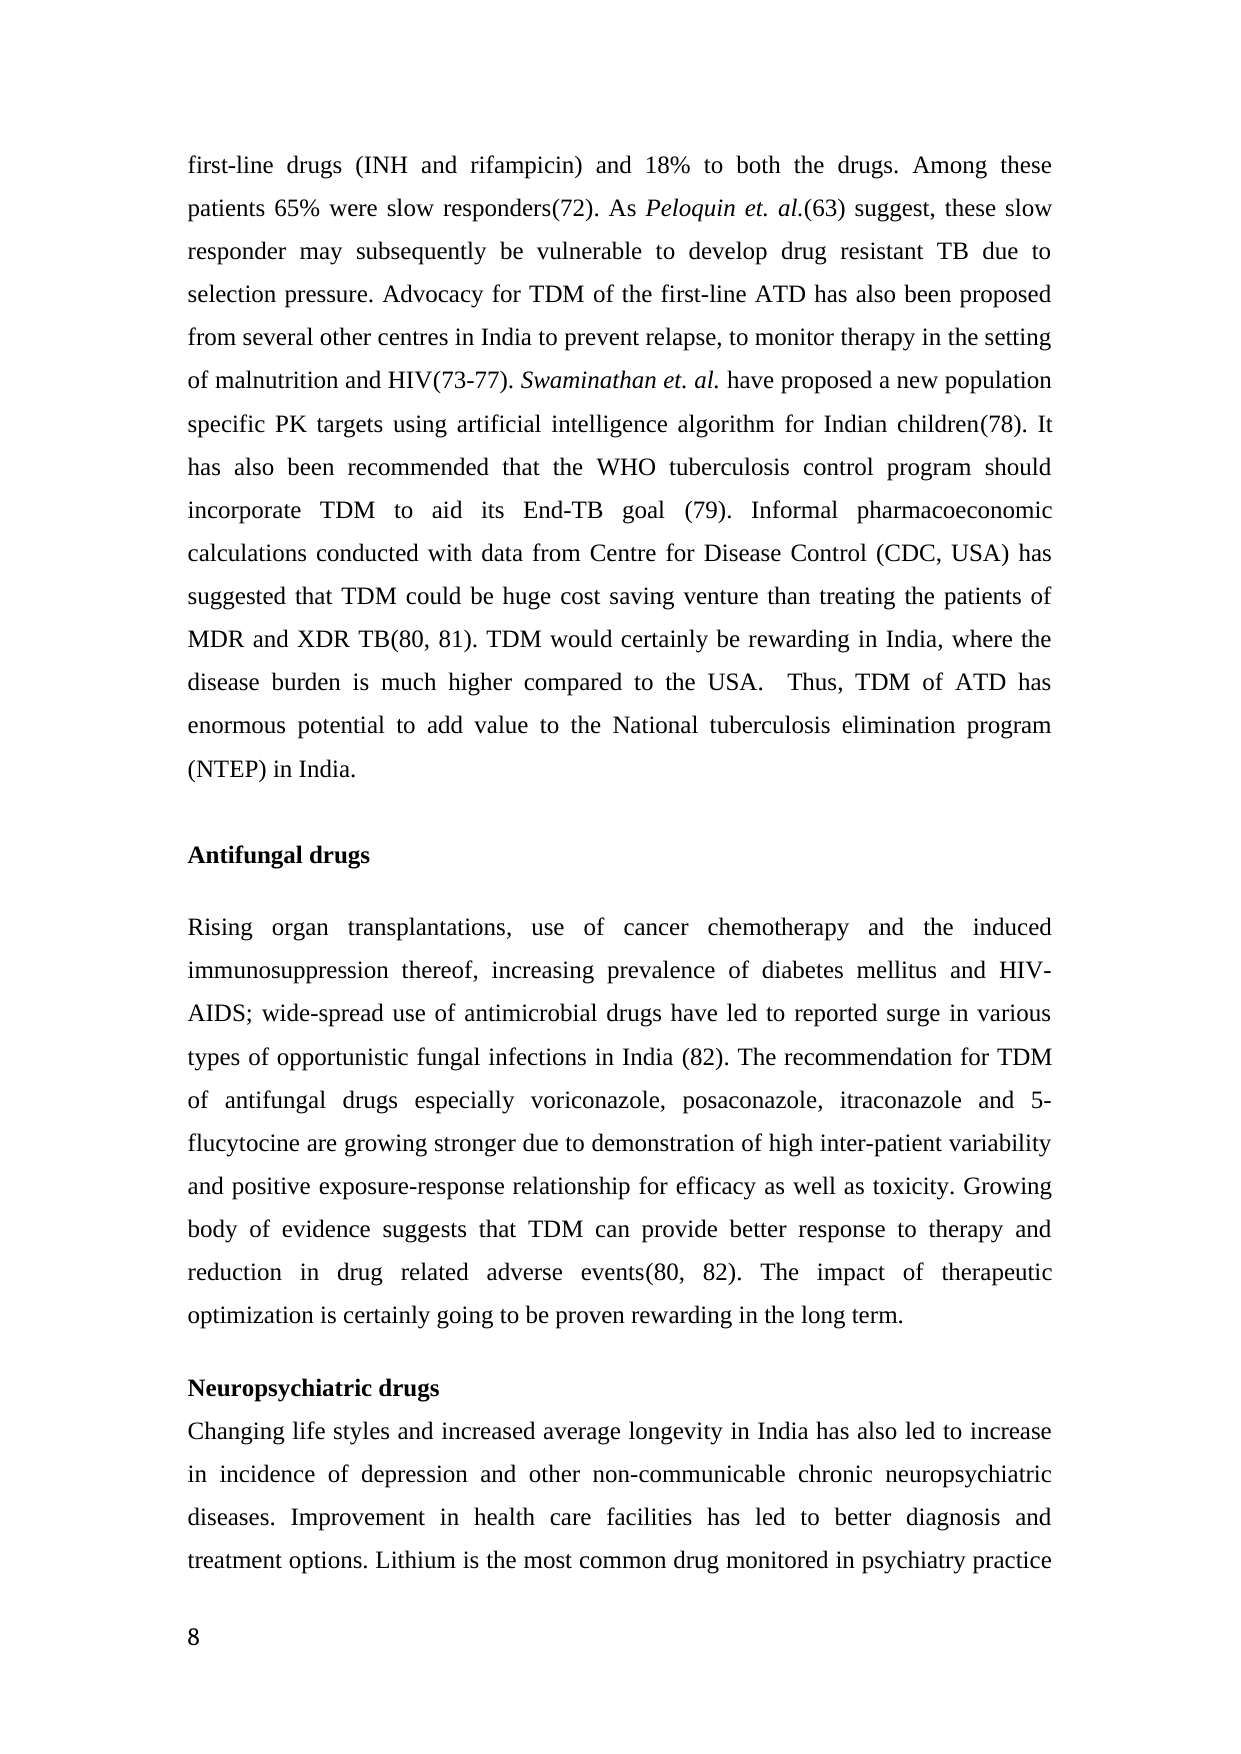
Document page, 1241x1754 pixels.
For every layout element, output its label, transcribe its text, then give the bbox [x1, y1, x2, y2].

text Antifungal drugs [187, 840, 1053, 869]
text Rising organ transplantations, use of cancer chemotherapy and the induced immunosuppression thereof, increasing prevalence of diabetes mellitus and HIV-AIDS; wide-spread use of antimicrobial drugs have led to reported surge in various types of opportunistic fungal infections in India (82). The recommendation for TDM of antifungal drugs especially voriconazole, posaconazole, itraconazole and 5-flucytocine are growing stronger due to demonstration of high inter-patient variability and positive exposure-response relationship for efficacy as well as toxicity. Growing body of evidence suggests that TDM can provide better response to therapy and reduction in drug related adverse events(80, 82). The impact of therapeutic optimization is certainly going to be proven rewarding in the long term. [187, 912, 1053, 1329]
text Neuropsychiatric drugs [187, 1373, 1053, 1401]
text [187, 1416, 1053, 1574]
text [187, 150, 1053, 782]
